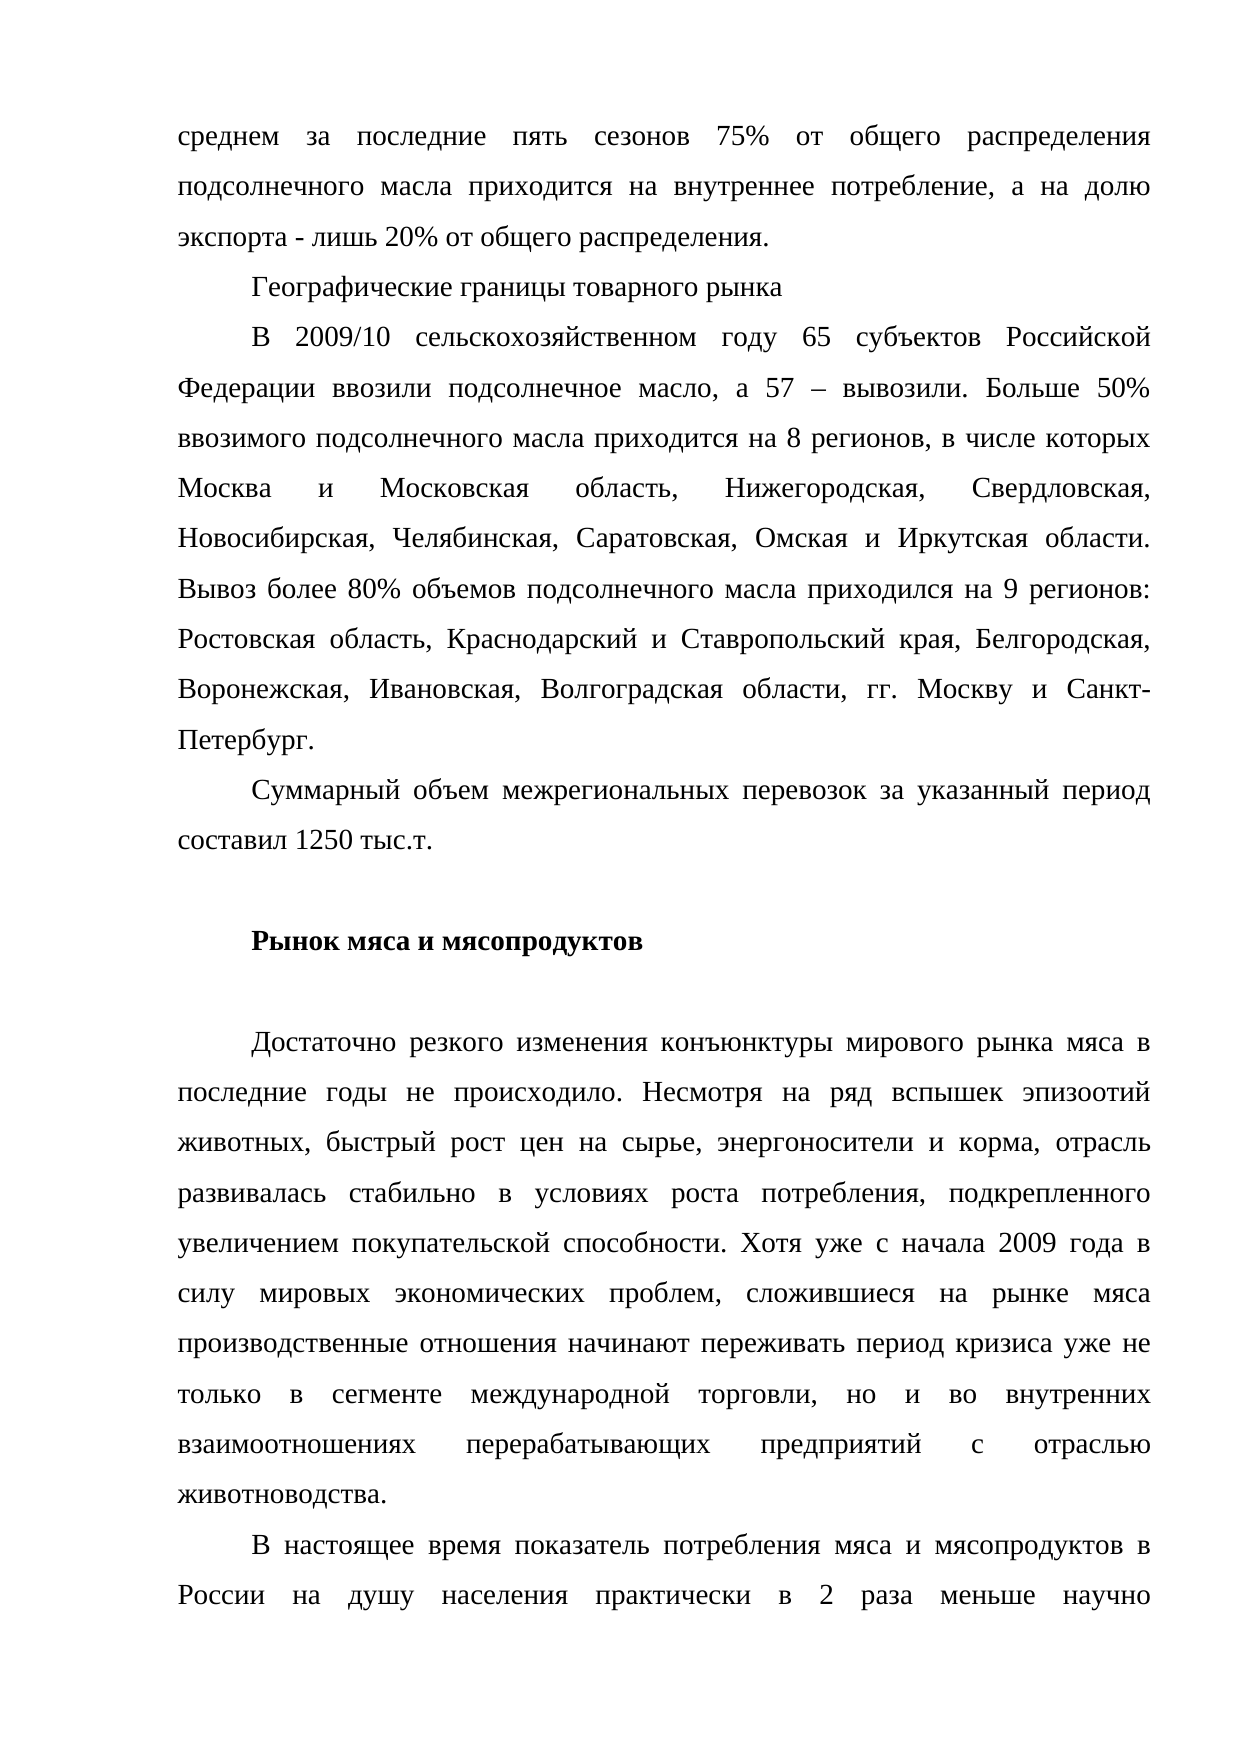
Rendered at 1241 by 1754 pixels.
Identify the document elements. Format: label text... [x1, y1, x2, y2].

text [177, 1527, 1152, 1611]
text Суммарный объем межрегиональных перевозок за указанный период составил 1250 тыс.т. [177, 772, 1152, 856]
text Географические границы товарного рынка [177, 269, 1152, 303]
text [177, 118, 1152, 252]
text Рынок мяса и мясопродуктов [177, 923, 1152, 957]
text Достаточно резкого изменения конъюнктуры мирового рынка мяса в последние годы не происходило. Несмотря на ряд вспышек эпизоотий животных, быстрый рост цен на сырье, энергоносители и корма, отрасль развивалась стабильно в условиях роста потребления, подкрепленного увеличением покупательской способности. Хотя уже с начала 2009 года в силу мировых экономических проблем, сложившиеся на рынке мяса производственные отношения начинают переживать период кризиса уже не только в сегменте международной торговли, но и во внутренних взаимоотношениях перерабатывающих предприятий с отраслью животноводства. [177, 1024, 1152, 1510]
text В 2009/10 сельскохозяйственном году 65 субъектов Российской Федерации ввозили подсолнечное масло, а 57 – вывозили. Больше 50% ввозимого подсолнечного масла приходится на 8 регионов, в числе которых Москва и Московская область, Нижегородская, Свердловская, Новосибирская, Челябинская, Саратовская, Омская и Иркутская области. Вывоз более 80% объемов подсолнечного масла приходился на 9 регионов: Ростовская область, Краснодарский и Ставропольский края, Белгородская, Воронежская, Ивановская, Волгоградская области, гг. Москву и Санкт-Петербург. [177, 319, 1152, 755]
